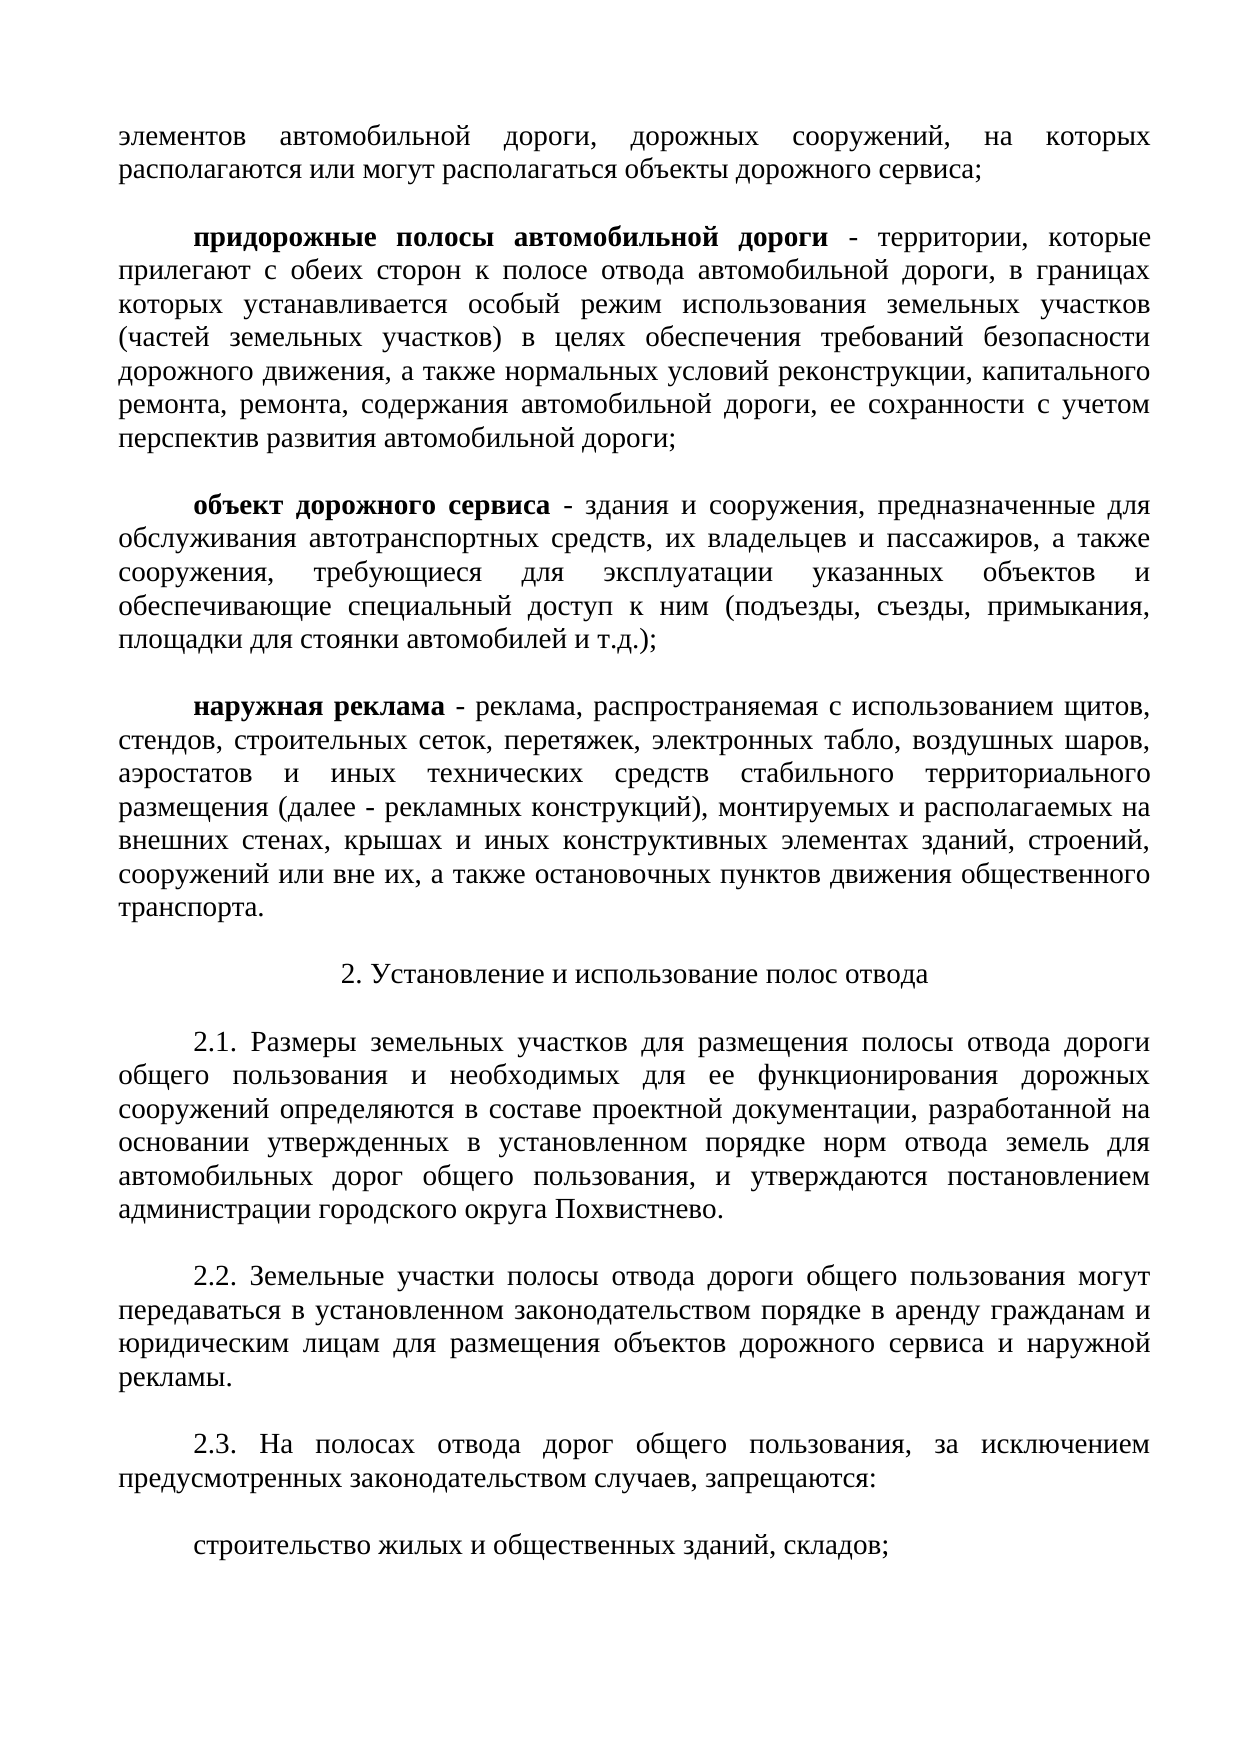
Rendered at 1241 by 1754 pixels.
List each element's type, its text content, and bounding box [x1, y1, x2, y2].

text строительство жилых и общественных зданий, складов; [118, 1527, 1151, 1560]
text 2.1. Размеры земельных участков для размещения полосы отвода дороги общего пользования и необходимых для ее функционирования дорожных сооружений определяются в составе проектной документации, разработанной на основании утвержденных в установленном порядке норм отвода земель для автомобильных дорог общего пользования, и утверждаются постановлением администрации городского округа Похвистнево. [118, 1024, 1151, 1225]
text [118, 118, 1151, 185]
text объект дорожного сервиса - здания и сооружения, предназначенные для обслуживания автотранспортных средств, их владельцев и пассажиров, а также сооружения, требующиеся для эксплуатации указанных объектов и обеспечивающие специальный доступ к ним (подъезды, съезды, примыкания, площадки для стоянки автомобилей и т.д.); [118, 487, 1151, 655]
text 2. Установление и использование полос отвода [118, 957, 1151, 990]
text 2.3. На полосах отвода дорог общего пользования, за исключением предусмотренных законодательством случаев, запрещаются: [118, 1426, 1151, 1493]
text 2.2. Земельные участки полосы отвода дороги общего пользования могут передаваться в установленном законодательством порядке в аренду гражданам и юридическим лицам для размещения объектов дорожного сервиса и наружной рекламы. [118, 1258, 1151, 1393]
text придорожные полосы автомобильной дороги - территории, которые прилегают с обеих сторон к полосе отвода автомобильной дороги, в границах которых устанавливается особый режим использования земельных участков (частей земельных участков) в целях обеспечения требований безопасности дорожного движения, а также нормальных условий реконструкции, капитального ремонта, ремонта, содержания автомобильной дороги, ее сохранности с учетом перспектив развития автомобильной дороги; [118, 219, 1151, 453]
text наружная реклама - реклама, распространяемая с использованием щитов, стендов, строительных сеток, перетяжек, электронных табло, воздушных шаров, аэростатов и иных технических средств стабильного территориального размещения (далее - рекламных конструкций), монтируемых и располагаемых на внешних стенах, крышах и иных конструктивных элементах зданий, строений, сооружений или вне их, а также остановочных пунктов движения общественного транспорта. [118, 688, 1151, 923]
